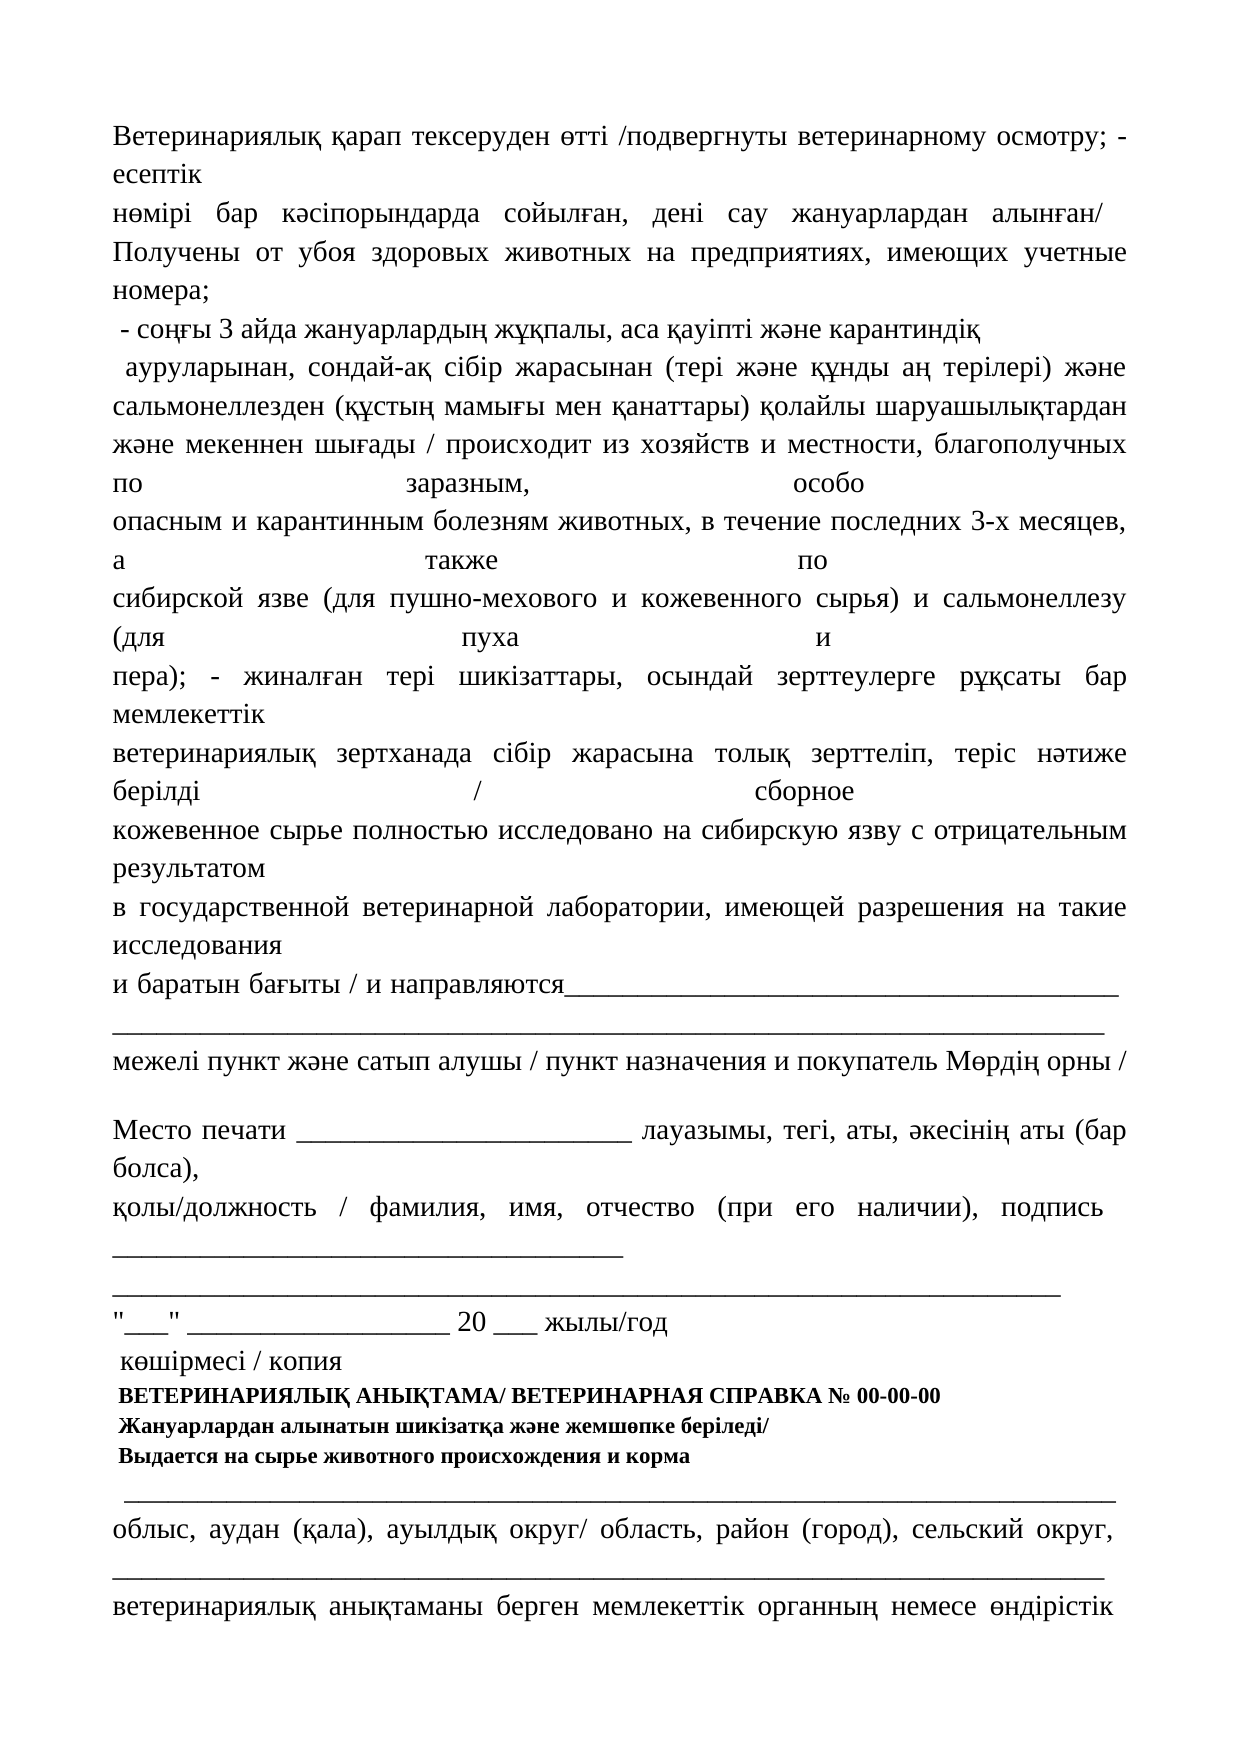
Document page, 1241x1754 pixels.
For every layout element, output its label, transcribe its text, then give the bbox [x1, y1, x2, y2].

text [112, 1472, 1128, 1621]
text ВЕТЕРИНАРИЯЛЫҚ АНЫҚТАМА/ ВЕТЕРИНАРНАЯ СПРАВКА № 00-00-00 [112, 1382, 1128, 1408]
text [112, 118, 1128, 344]
text Жануарлардан алынатын шикізатқа және жемшөпке беріледі/ Выдается на сырье животного происхождения и корма [112, 1412, 1128, 1468]
text ауруларынан, сондай-ақ сібір жарасынан (тері және құнды аң терілері) және сальмонеллезден (құстың мамығы мен қанаттары) қолайлы шаруашылықтардан және мекеннен шығады / происходит из хозяйств и местности, благополучных по заразным, особо опасным и карантинным болезням животных, в течение последних 3-х месяцев, а также по сибирской язве (для пушно-мехового и кожевенного сырья) и сальмонеллезу (для пуха и пера); - жиналған тері шикізаттары, осындай зерттеулерге рұқсаты бар мемлекеттік ветеринариялық зертханада сібір жарасына толық зерттеліп, теріс нәтиже берілді / сборное кожевенное сырье полностью исследовано на сибирскую язву с отрицательным результатом в государственной ветеринарной лаборатории, имеющей разрешения на такие исследования и баратын бағыты / и направляются______________________________________ ____________________________________________________________________ межелі пункт және сатып алушы / пункт назначения и покупатель Мөрдің орны / Место печати _______________________ лауазымы, тегі, аты, әкесінің аты (бар болса), қолы/должность / фамилия, имя, отчество (при его наличии), подпись ___________________________________ _________________________________________________________________ "___" __________________ 20 ___ жылы/год [112, 349, 1128, 1338]
text көшірмесі / копия [112, 1343, 1128, 1377]
